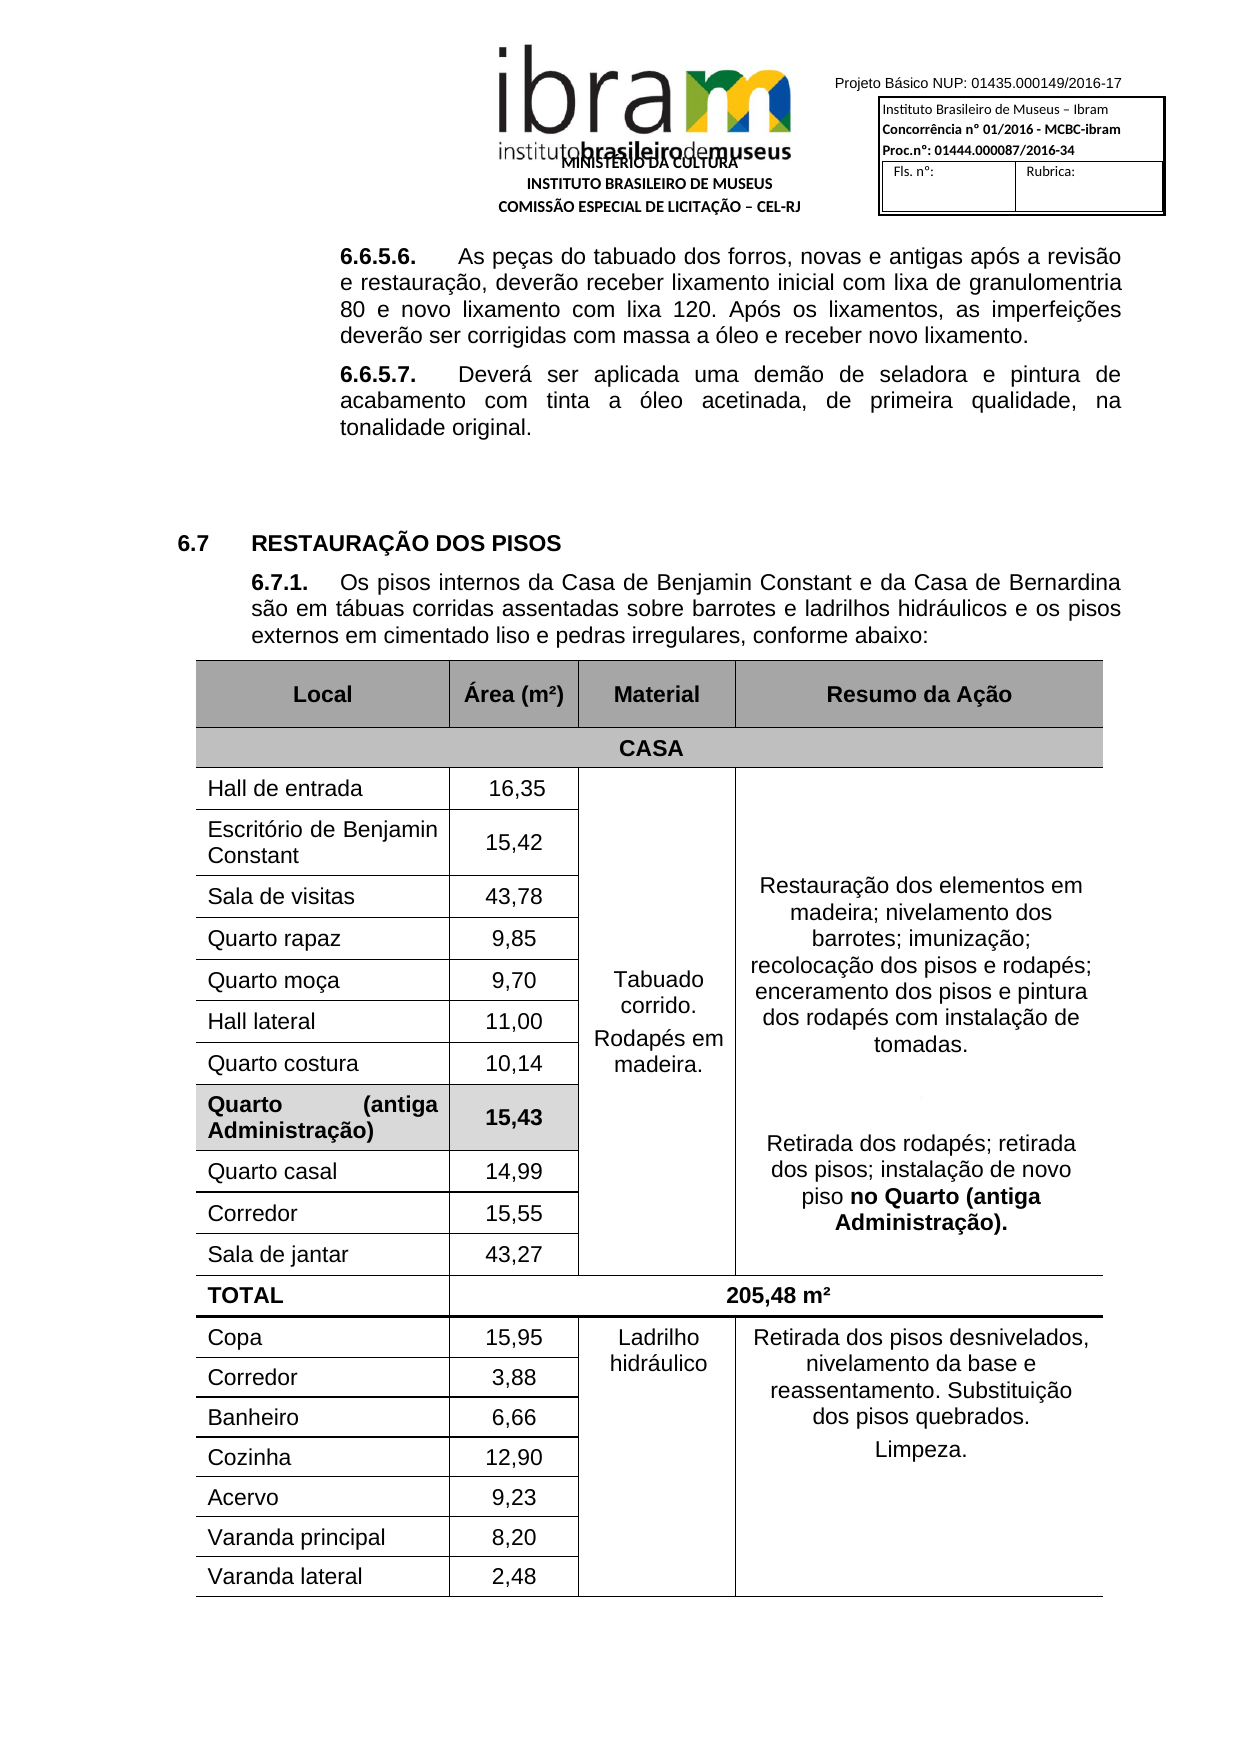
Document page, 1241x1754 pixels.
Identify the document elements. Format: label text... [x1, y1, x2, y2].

table_cell Hall de entrada [196, 768, 449, 809]
table_cell Ladrilho hidráulico [579, 1318, 735, 1596]
table_cell CASA [196, 728, 1103, 767]
table_cell Corredor [196, 1358, 449, 1396]
table_cell 10,14 [450, 1043, 578, 1083]
table_cell Restauração dos elementos em madeira; nivelamento dos barrotes; imunização; recolocação dos pisos e rodapés; enceramento dos pisos e pintura dos rodapés com instalação de tomadas. Retirada dos rodapés; retirada dos pisos; instalação de novo piso no Quarto (antiga Administração). [736, 768, 1103, 1275]
table_cell 15,43 [450, 1085, 578, 1150]
table_cell 9,85 [450, 918, 578, 958]
table_cell 15,55 [450, 1193, 578, 1233]
table_cell Varanda lateral [196, 1557, 449, 1596]
table_cell 9,70 [450, 960, 578, 1000]
table_cell 3,88 [450, 1358, 578, 1396]
table_cell Quarto rapaz [196, 918, 449, 958]
table_cell 8,20 [450, 1517, 578, 1556]
table_cell 16,35 [450, 768, 578, 809]
table_cell Hall lateral [196, 1001, 449, 1042]
table_cell 15,95 [450, 1318, 578, 1357]
table_cell 11,00 [450, 1001, 578, 1042]
table_cell 12,90 [450, 1438, 578, 1476]
table_cell Quarto casal [196, 1151, 449, 1191]
table_cell Corredor [196, 1193, 449, 1233]
table_cell Varanda principal [196, 1517, 449, 1556]
table_cell Retirada dos pisos desnivelados, nivelamento da base e reassentamento. Substituição dos pisos quebrados. Limpeza. [736, 1318, 1103, 1596]
table_cell 6,66 [450, 1398, 578, 1436]
table_header Resumo da Ação [736, 661, 1103, 727]
text Deverá ser aplicada uma demão de seladora e pintura de acabamento com tinta a óleo acetinada, de primeira qualidade, na tonalidade original. [340, 361, 1122, 440]
table_cell Acervo [196, 1477, 449, 1516]
table_cell Quarto costura [196, 1043, 449, 1083]
table_cell 15,42 [450, 810, 578, 875]
table_cell Tabuado corrido. Rodapés em madeira. [579, 768, 735, 1275]
table_cell Sala de jantar [196, 1234, 449, 1275]
table_cell Copa [196, 1318, 449, 1357]
table_cell Cozinha [196, 1438, 449, 1476]
table_cell Sala de visitas [196, 876, 449, 917]
table_header Material [579, 661, 735, 727]
text Os pisos internos da Casa de Benjamin Constant e da Casa de Bernardina são em tábuas corridas assentadas sobre barrotes e ladrilhos hidráulicos e os pisos externos em cimentado liso e pedras irregulares, conforme abaixo: [251, 569, 1122, 648]
table_cell Quarto (antiga Administração) [196, 1085, 449, 1150]
table_header Área (m²) [450, 661, 578, 727]
table_cell 205,48 m² [450, 1276, 1103, 1314]
table_cell 43,78 [450, 876, 578, 917]
text RESTAURAÇÃO DOS PISOS [177, 530, 1122, 556]
table_cell 43,27 [450, 1234, 578, 1275]
picture [493, 41, 792, 161]
table_cell Escritório de Benjamin Constant [196, 810, 449, 875]
table_cell Quarto moça [196, 960, 449, 1000]
table_cell TOTAL [196, 1276, 449, 1314]
table_cell 14,99 [450, 1151, 578, 1191]
table_cell 9,23 [450, 1477, 578, 1516]
text As peças do tabuado dos forros, novas e antigas após a revisão e restauração, deverão receber lixamento inicial com lixa de granulomentria 80 e novo lixamento com lixa 120. Após os lixamentos, as imperfeições deverão ser corrigidas com massa a óleo e receber novo lixamento. [340, 243, 1122, 348]
table_cell Banheiro [196, 1398, 449, 1436]
table_cell 2,48 [450, 1557, 578, 1596]
table_header Local [196, 661, 449, 727]
